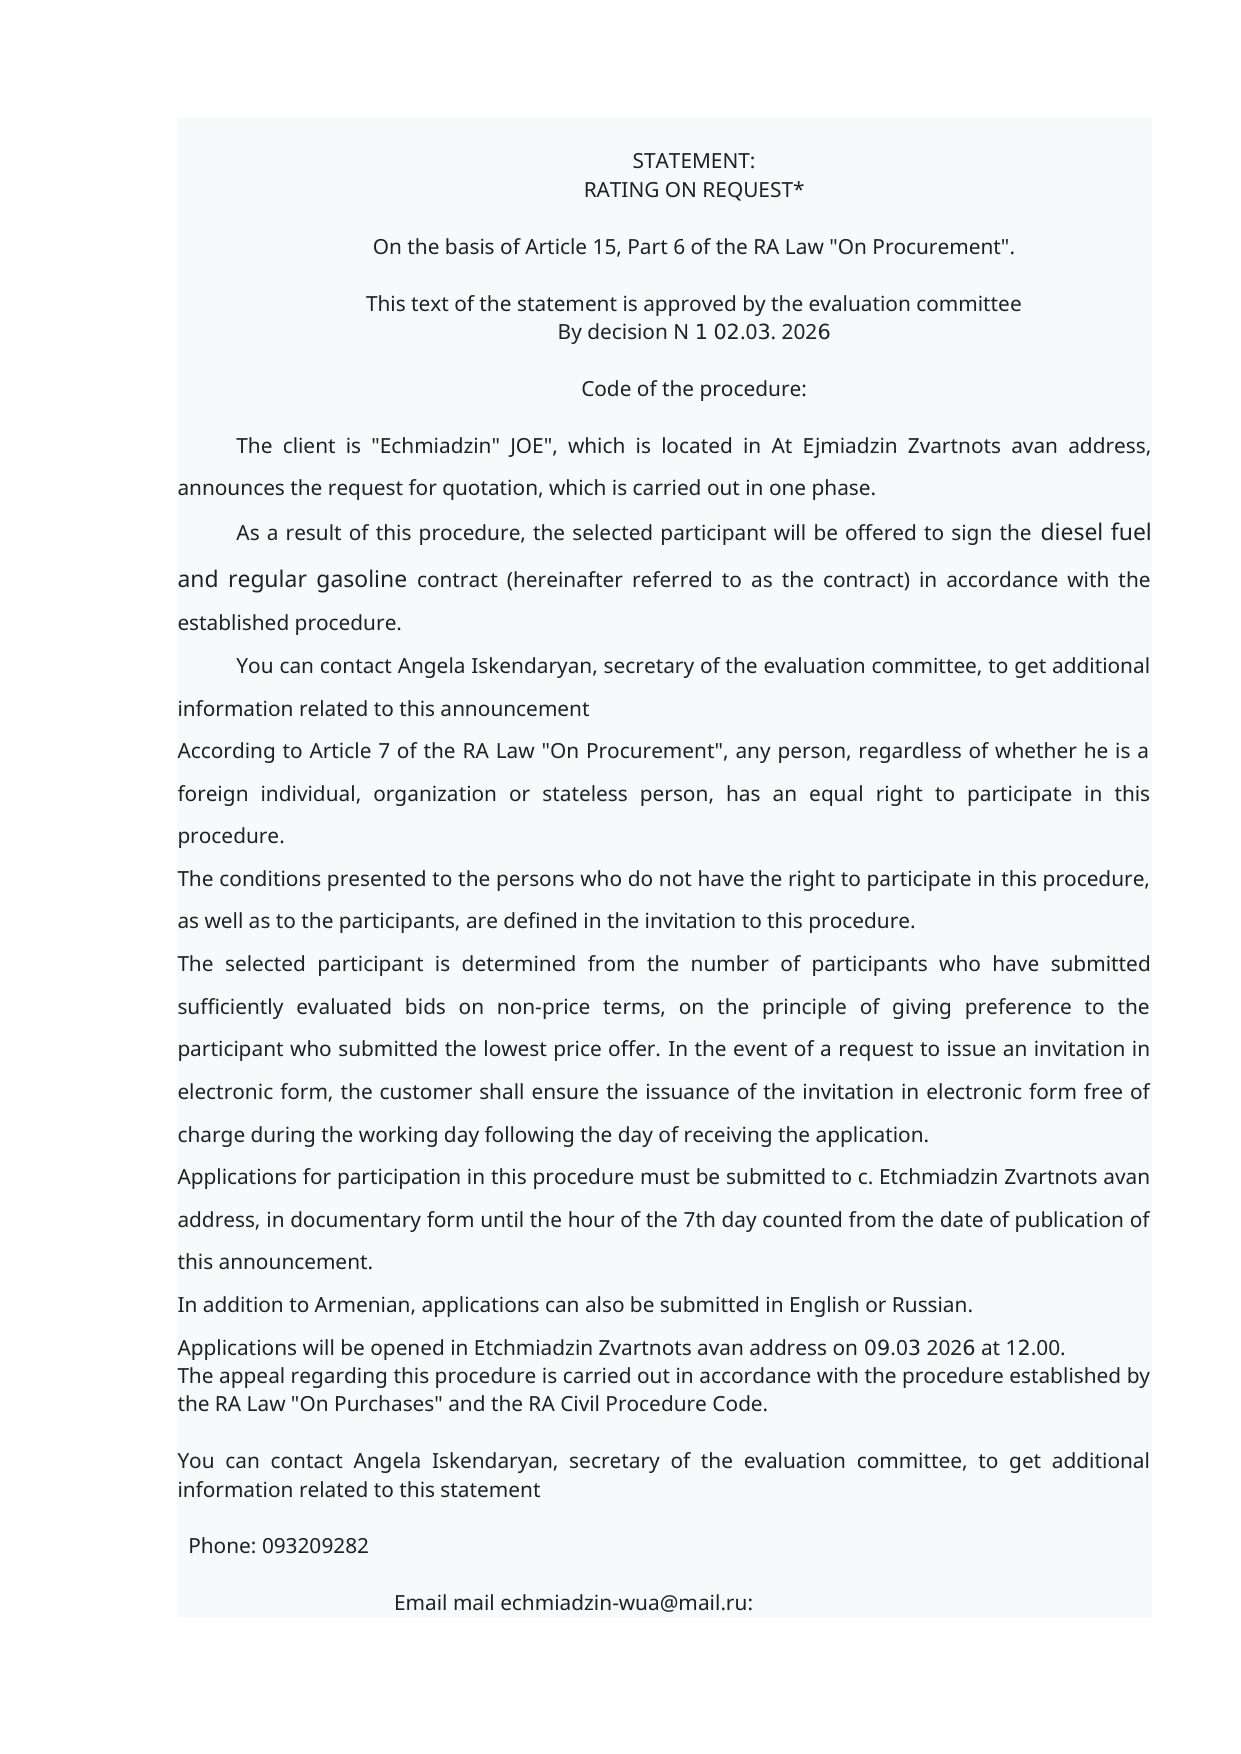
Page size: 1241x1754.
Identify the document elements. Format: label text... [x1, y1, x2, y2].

text As a result of this procedure, the selected participant will be offered to sign the diesel fuel and regular gasoline contract (hereinafter referred to as the contract) in accordance with the established procedure. [177, 516, 1152, 637]
text The conditions presented to the persons who do not have the right to participate in this procedure, as well as to the participants, are defined in the invitation to this procedure. [177, 864, 1152, 935]
text Applications for participation in this procedure must be submitted to c. Etchmiadzin Zvartnots avan address, in documentary form until the hour of the 7th day counted from the date of publication of this announcement. [177, 1162, 1152, 1276]
text RATING ON REQUEST* [177, 175, 1152, 203]
text The appeal regarding this procedure is carried out in accordance with the procedure established by the RA Law "On Purchases" and the RA Civil Procedure Code. [177, 1361, 1152, 1418]
text This text of the statement is approved by the evaluation committee [177, 289, 1152, 317]
text You can contact Angela Iskendaryan, secretary of the evaluation committee, to get additional information related to this statement [177, 1446, 1152, 1503]
text In addition to Armenian, applications can also be submitted in English or Russian. [177, 1290, 1152, 1318]
text STATEMENT: [177, 147, 1152, 175]
text By decision N 1 02.03. 2026 [177, 317, 1152, 346]
text You can contact Angela Iskendaryan, secretary of the evaluation committee, to get additional information related to this announcement [177, 651, 1152, 722]
text The client is "Echmiadzin" JOE", which is located in At Ejmiadzin Zvartnots avan address, announces the request for quotation, which is carried out in one phase. [177, 431, 1152, 502]
text On the basis of Article 15, Part 6 of the RA Law "On Procurement". [177, 232, 1152, 260]
text According to Article 7 of the RA Law "On Procurement", any person, regardless of whether he is a foreign individual, organization or stateless person, has an equal right to participate in this procedure. [177, 736, 1152, 850]
text Phone: 093209282 [177, 1531, 1152, 1560]
text Email mail echmiadzin-wua@mail.ru: [177, 1588, 1152, 1617]
text Applications will be opened in Etchmiadzin Zvartnots avan address on 09.03 2026 at 12.00. [177, 1333, 1152, 1361]
text The selected participant is determined from the number of participants who have submitted sufficiently evaluated bids on non-price terms, on the principle of giving preference to the participant who submitted the lowest price offer. In the event of a request to issue an invitation in electronic form, the customer shall ensure the issuance of the invitation in electronic form free of charge during the working day following the day of receiving the application. [177, 949, 1152, 1148]
text Code of the procedure: [177, 374, 1152, 402]
